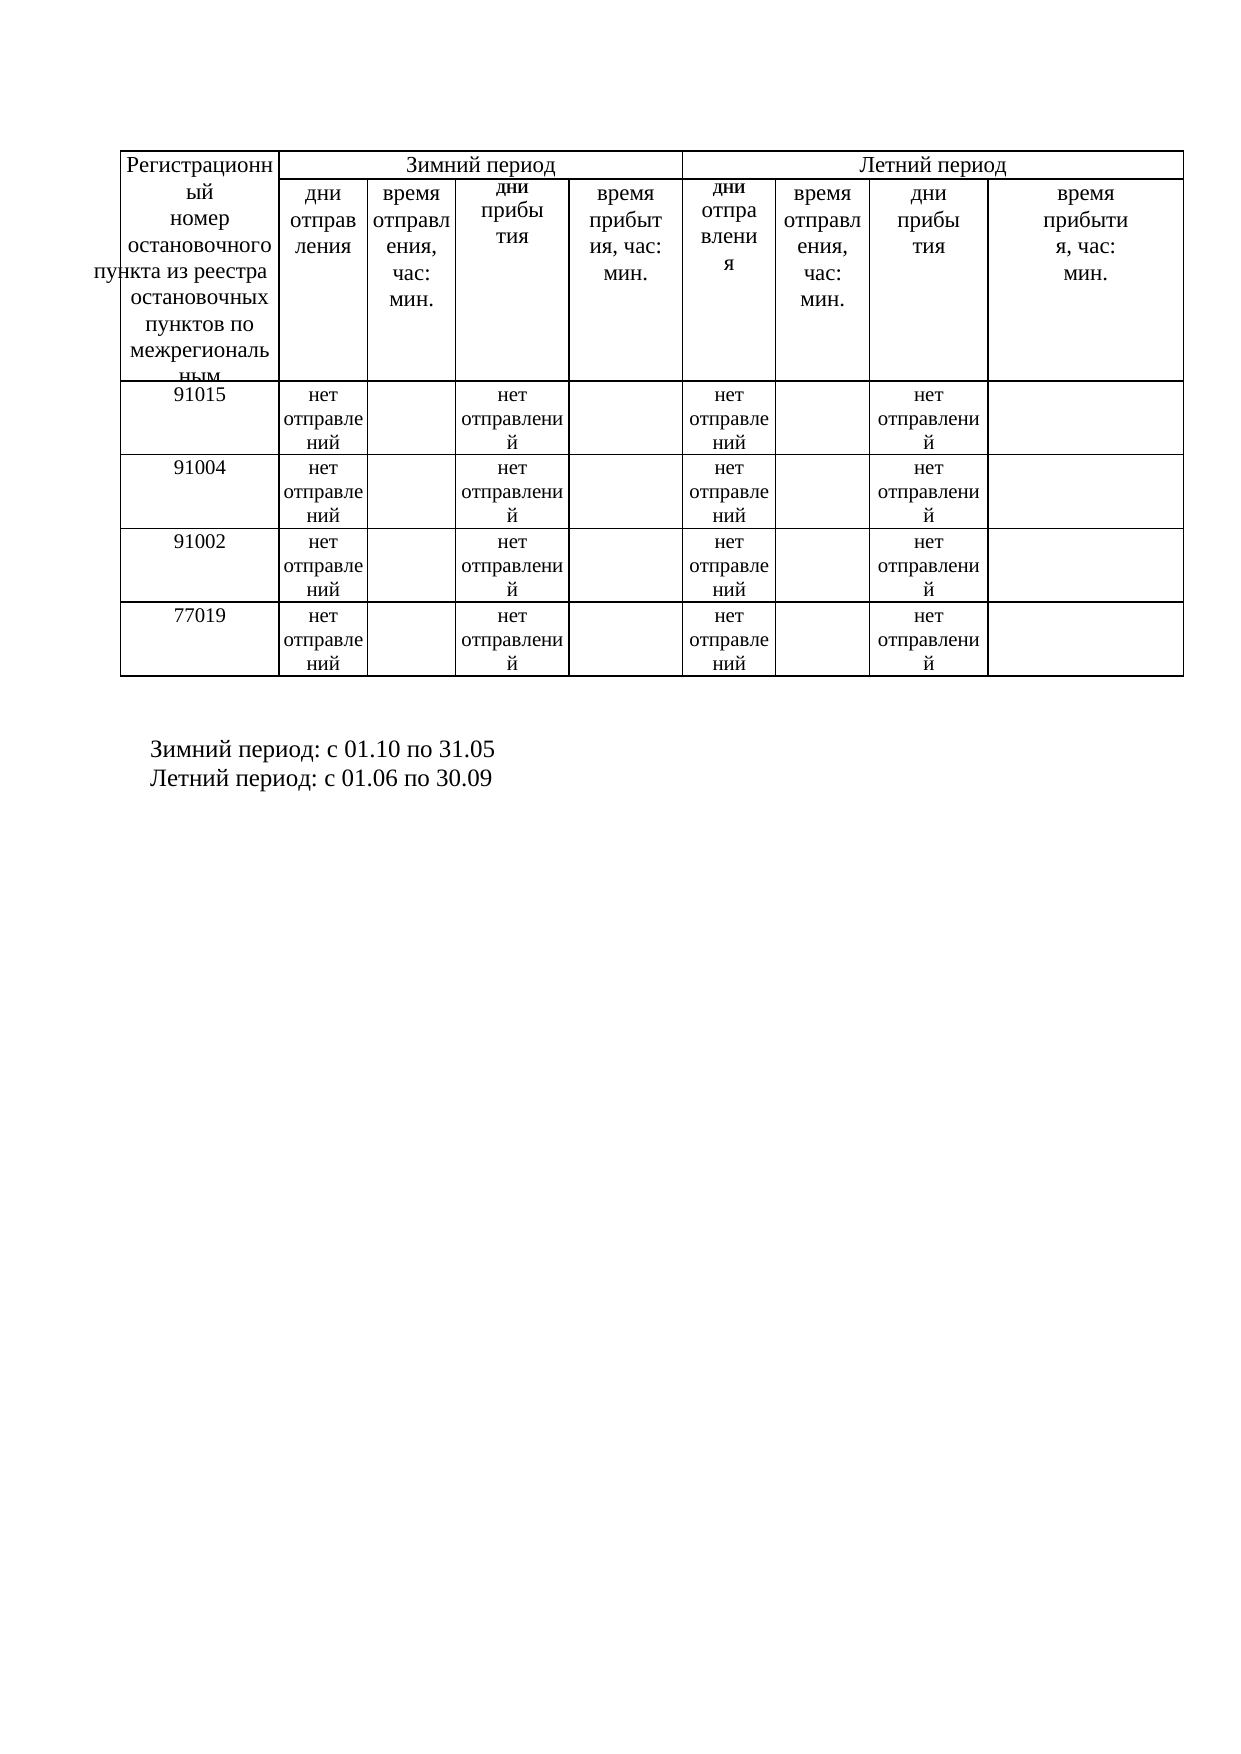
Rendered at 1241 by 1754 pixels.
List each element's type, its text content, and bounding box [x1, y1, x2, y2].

table_cell дни прибы тия [870, 180, 987, 380]
table_cell время отправл ения, час: мин. [776, 180, 869, 380]
table_cell [776, 603, 869, 675]
table_cell [989, 603, 1183, 675]
table_cell нет отправлений [870, 603, 987, 675]
table_cell [570, 382, 682, 454]
table_cell [368, 382, 455, 454]
text Летний период: с 01.06 по 30.09 [150, 763, 1090, 792]
table_cell [368, 529, 455, 601]
table_cell [989, 529, 1183, 601]
table_cell 91015 [121, 382, 278, 454]
table_cell [989, 382, 1183, 454]
table_cell [989, 455, 1183, 527]
table_cell нет отправлений [870, 529, 987, 601]
table_cell нет отправлений [683, 455, 775, 527]
text Зимний период: с 01.10 по 31.05 [150, 734, 1090, 763]
table_cell ДНИ прибы тия [456, 180, 568, 380]
table_cell нет отправлений [683, 603, 775, 675]
table_cell нет отправлений [683, 382, 775, 454]
table_cell [570, 529, 682, 601]
table_cell нет отправлений [870, 455, 987, 527]
table_cell ДНИ отпра влени я [683, 180, 775, 380]
table_cell время прибыт ия, час: мин. [570, 180, 682, 380]
table_cell [776, 382, 869, 454]
table_cell [570, 603, 682, 675]
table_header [121, 152, 278, 380]
table_header Зимний период [280, 152, 682, 178]
table_cell нет отправлений [870, 382, 987, 454]
table_cell нет отправлений [280, 529, 367, 601]
table_cell дни отправ ления [280, 180, 367, 380]
table_cell [570, 455, 682, 527]
table_cell нет отправлений [456, 529, 568, 601]
table_cell нет отправлений [683, 529, 775, 601]
table_cell [776, 529, 869, 601]
table_cell время отправл ения, час: мин. [368, 180, 455, 380]
table_cell время прибыти я, час: мин. [989, 180, 1183, 380]
table_cell 91004 [121, 455, 278, 527]
table_cell нет отправлений [280, 603, 367, 675]
table_cell нет отправлений [280, 382, 367, 454]
table_cell нет отправлений [456, 603, 568, 675]
table_cell [368, 455, 455, 527]
table_cell [776, 455, 869, 527]
table_cell нет отправлений [280, 455, 367, 527]
table_cell нет отправлений [456, 455, 568, 527]
table_cell 91002 [121, 529, 278, 601]
table_cell [368, 603, 455, 675]
table_header Летний период [683, 152, 1183, 178]
table_cell 77019 [121, 603, 278, 675]
table_cell нет отправлений [456, 382, 568, 454]
